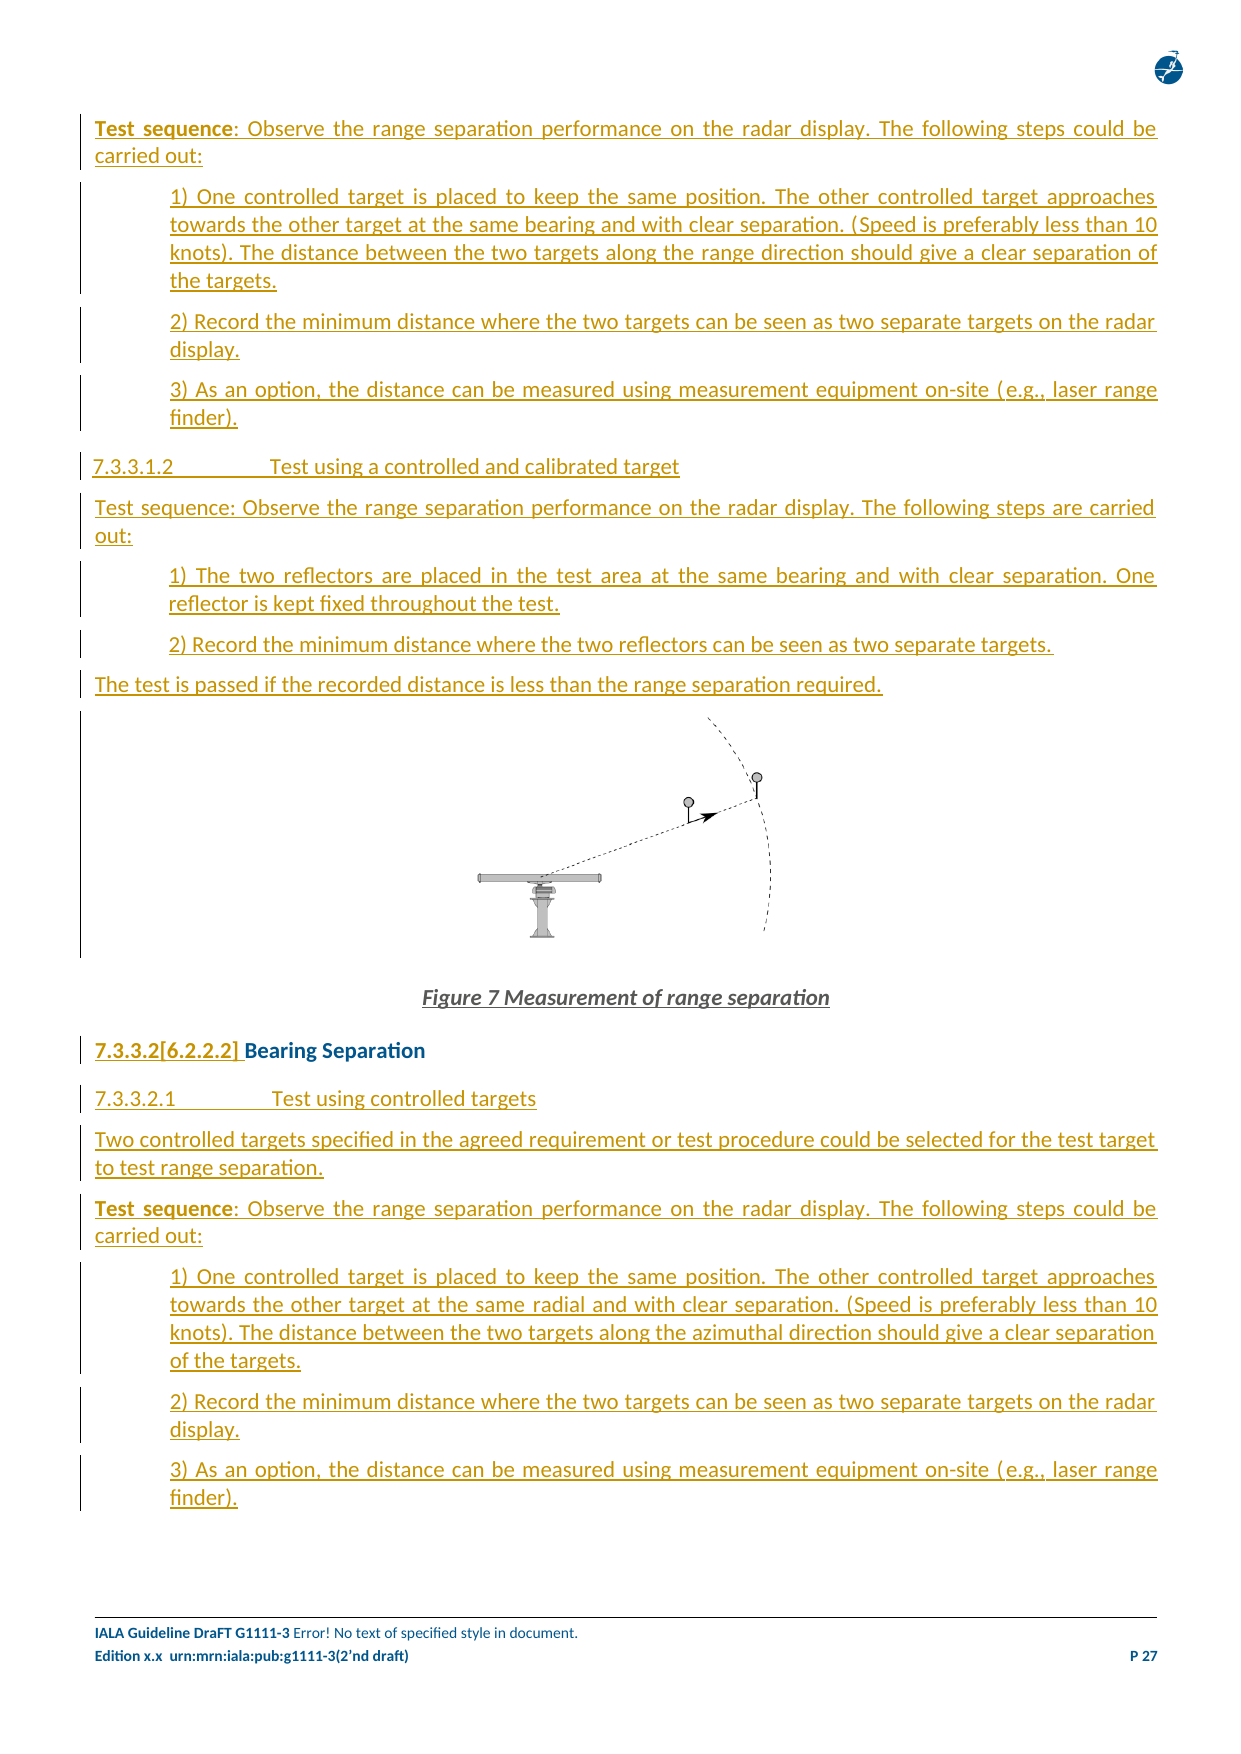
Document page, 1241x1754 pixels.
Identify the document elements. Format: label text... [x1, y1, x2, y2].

picture [1123, 0, 1241, 119]
text Figure 7 Measurement of range separation [94, 983, 1157, 1011]
subtitle Bearing Separation [94, 1036, 1054, 1064]
